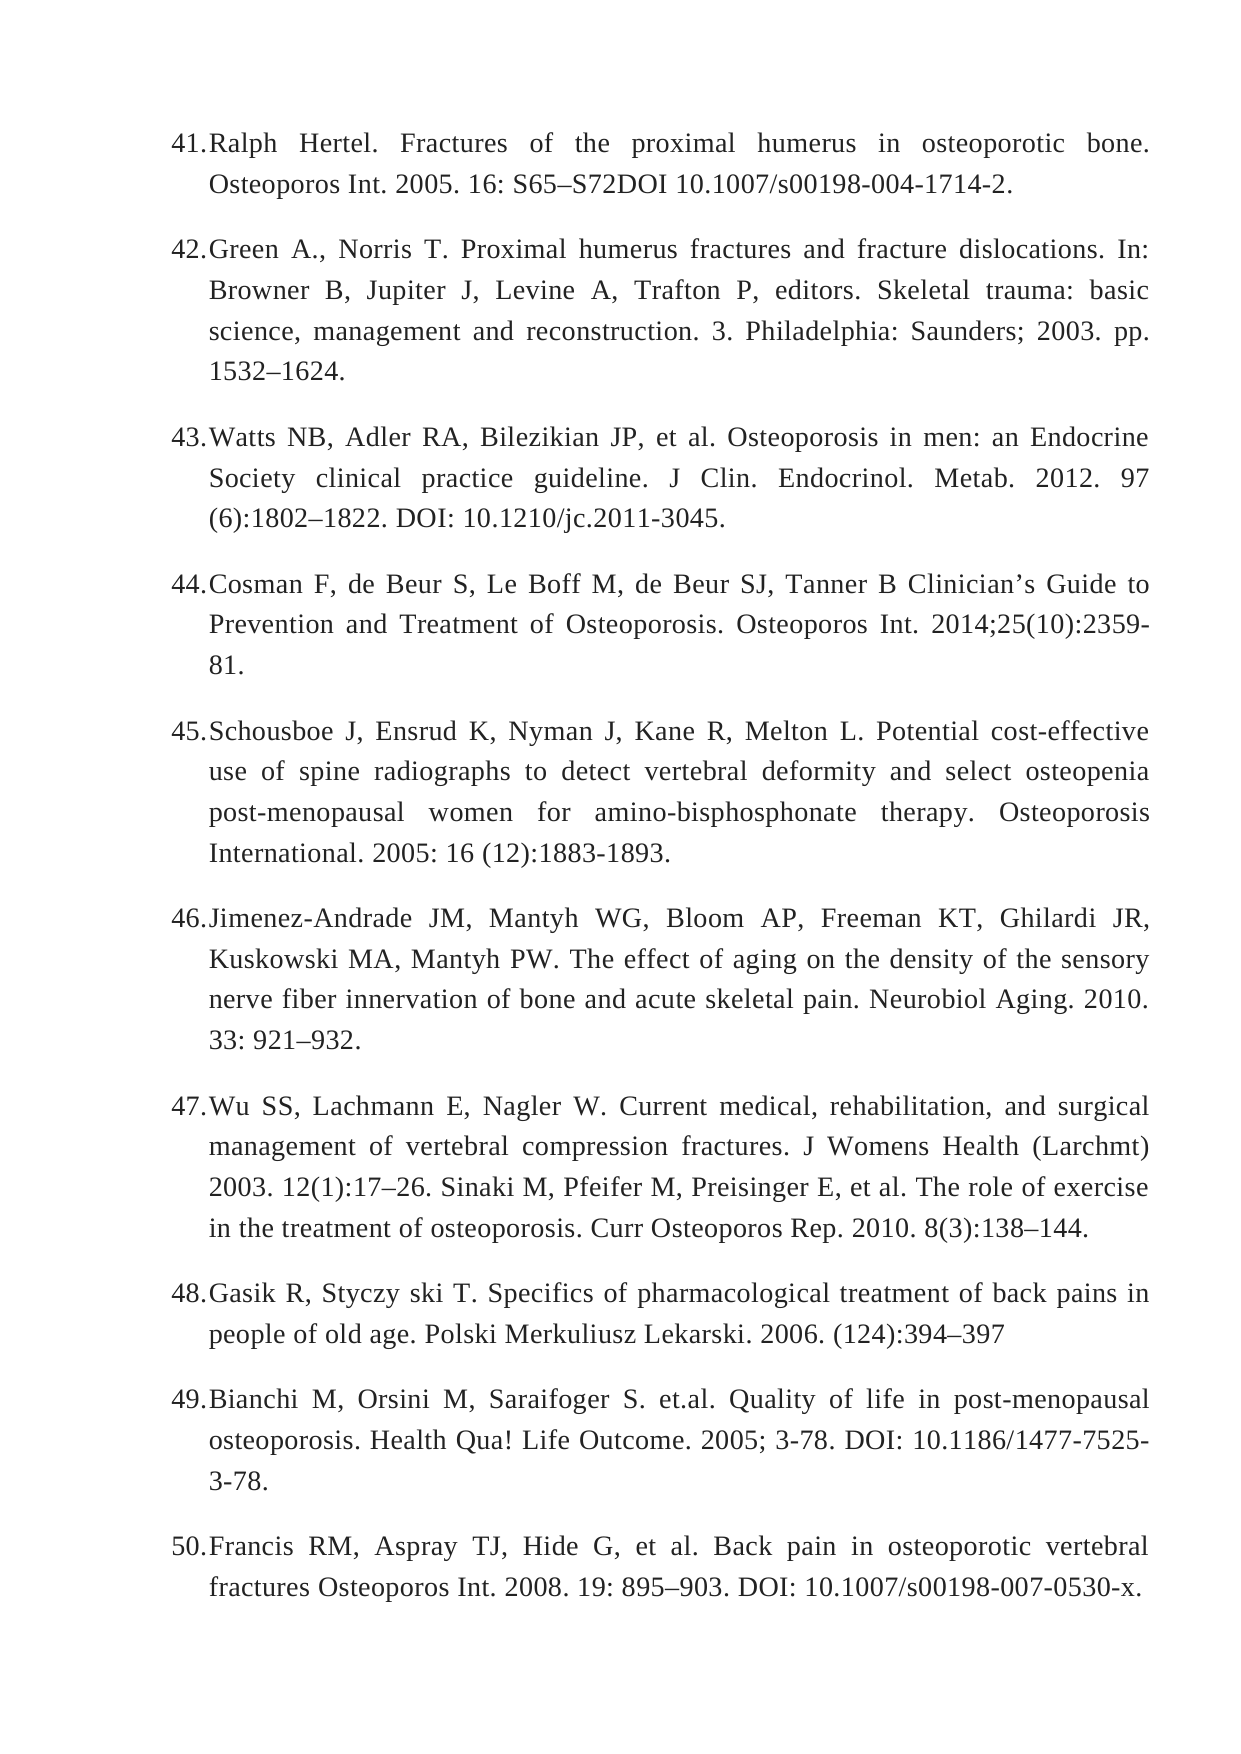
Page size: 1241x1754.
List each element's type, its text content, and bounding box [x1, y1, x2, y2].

list Wu SS, Lachmann E, Nagler W. Current medical, rehabilitation, and surgical management of vertebral compression fractures. J Womens Health (Larchmt) 2003. 12(1):17–26. Sinaki M, Pfeifer M, Preisinger E, et al. The role of exercise in the treatment of osteoporosis. Curr Osteoporos Rep. 2010. 8(3):138–144. [171, 1081, 1152, 1243]
list Cosman F, de Beur S, Le Boff M, de Beur SJ, Tanner B Clinician’s Guide to Prevention and Treatment of Osteoporosis. Osteoporos Int. 2014;25(10):2359-81. [171, 559, 1152, 681]
list Watts NB, Adler RA, Bilezikian JP, et al. Osteoporosis in men: an Endocrine Society clinical practice guideline. J Clin. Endocrinol. Metab. 2012. 97 (6):1802–1822. DOI: 10.1210/jc.2011-3045. [171, 412, 1152, 534]
list Green A., Norris T. Proximal humerus fractures and fracture dislocations. In: Browner B, Jupiter J, Levine A, Trafton P, editors. Skeletal trauma: basic science, management and reconstruction. 3. Philadelphia: Saunders; 2003. pp. 1532–1624. [171, 224, 1152, 387]
list Gasik R, Styczy ski T. Specifics of pharmacological treatment of back pains in people of old age. Polski Merkuliusz Lekarski. 2006. (124):394–397 [171, 1268, 1152, 1349]
list Francis RM, Aspray TJ, Hide G, et al. Back pain in osteoporotic vertebral fractures Osteoporos Int. 2008. 19: 895–903. DOI: 10.1007/s00198-007-0530-x. [171, 1521, 1152, 1602]
list Bianchi M, Orsini M, Saraifoger S. et.al. Quality of life in post-menopausal osteoporosis. Health Qua! Life Outcome. 2005; 3-78. DOI: 10.1186/1477-7525-3-78. [171, 1374, 1152, 1496]
list Jimenez-Andrade JM, Mantyh WG, Bloom AP, Freeman KT, Ghilardi JR, Kuskowski MA, Mantyh PW. The effect of aging on the density of the sensory nerve fiber innervation of bone and acute skeletal pain. Neurobiol Aging. 2010. 33: 921–932. [171, 893, 1152, 1056]
list Ralph Hertel. Fractures of the proximal humerus in osteoporotic bone. Osteoporos Int. 2005. 16: S65–S72DOI 10.1007/s00198-004-1714-2. [171, 118, 1152, 199]
list Schousboe J, Ensrud K, Nyman J, Kane R, Melton L. Potential cost-effective use of spine radiographs to detect vertebral deformity and select osteopenia post-menopausal women for amino-bisphosphonate therapy. Osteoporosis International. 2005: 16 (12):1883-1893. [171, 706, 1152, 868]
